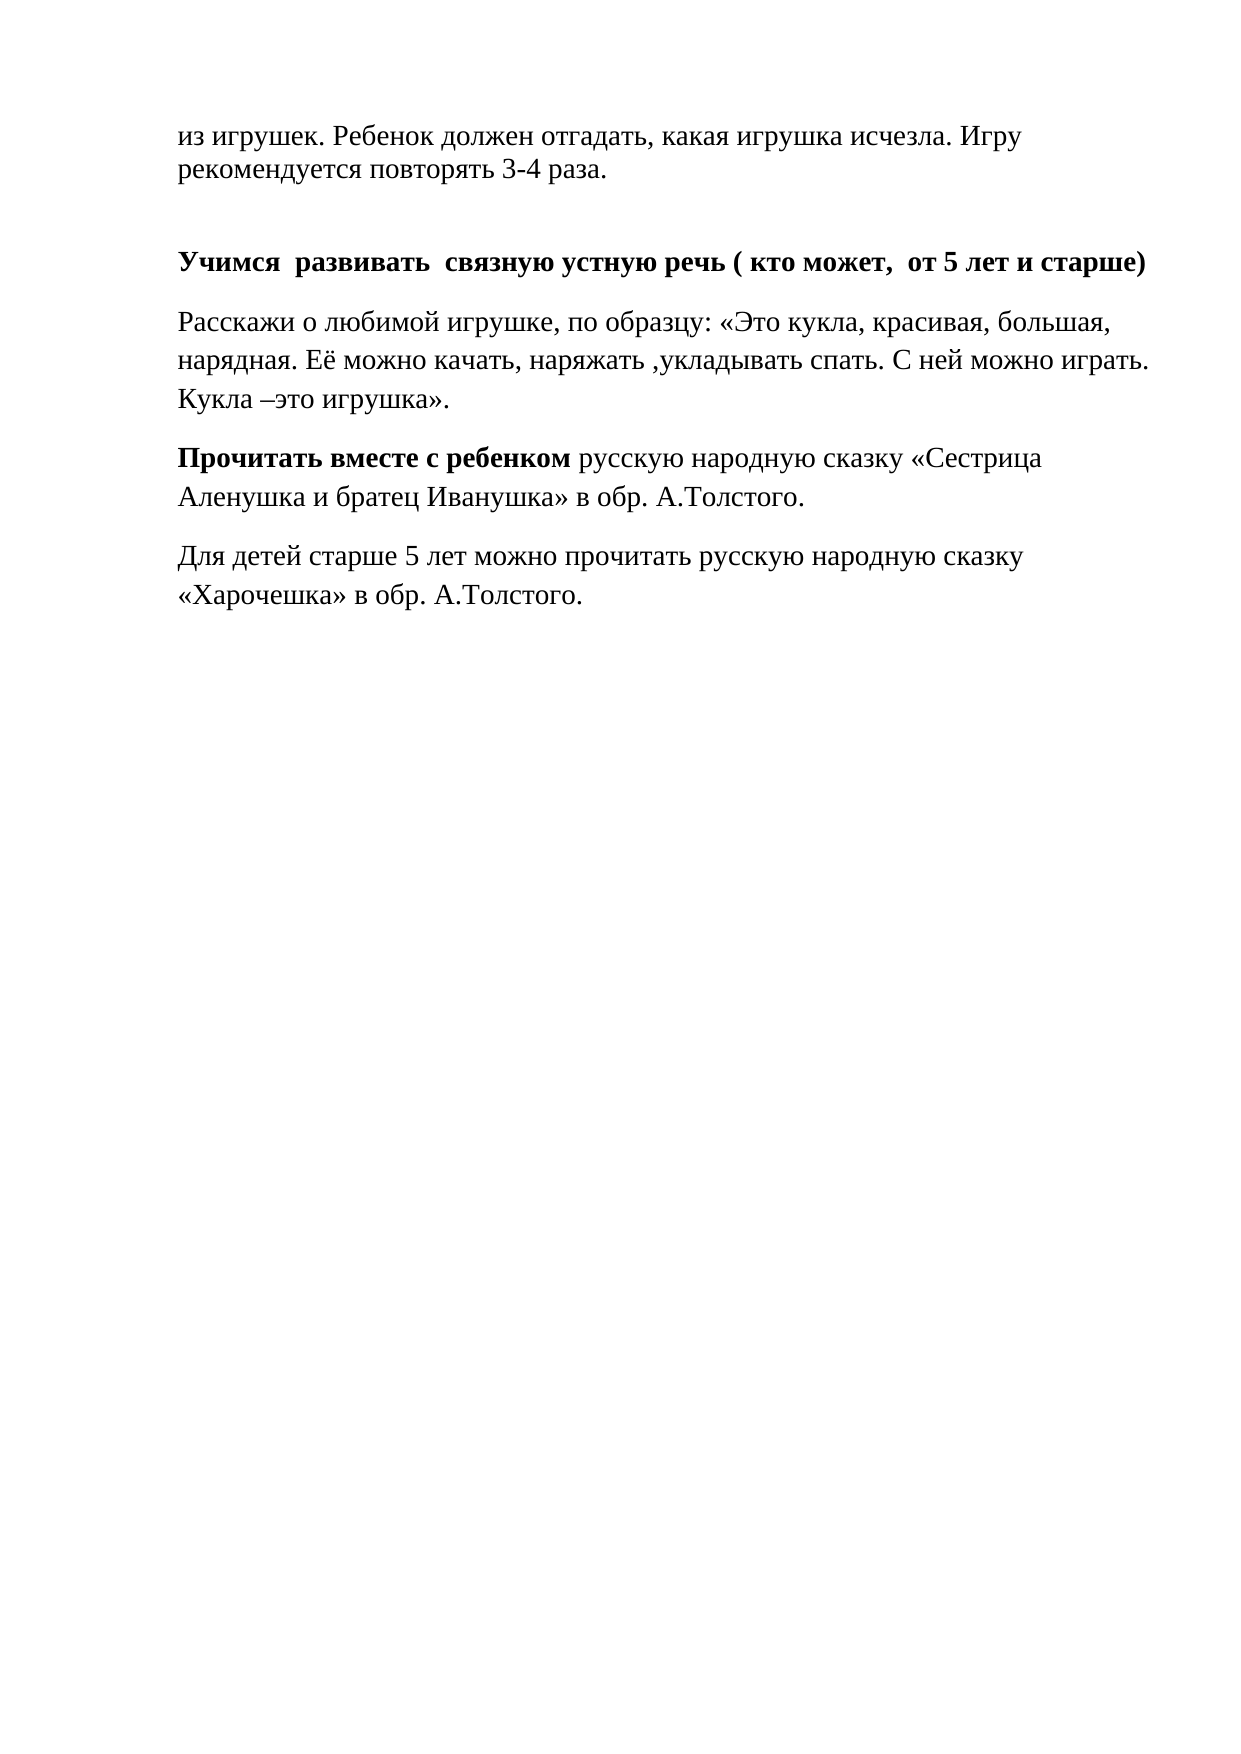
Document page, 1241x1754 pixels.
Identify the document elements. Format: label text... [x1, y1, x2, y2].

text Для детей старше 5 лет можно прочитать русскую народную сказку «Харочешка» в обр. А.Толстого. [177, 538, 1152, 610]
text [177, 118, 1152, 185]
text Прочитать вместе с ребенком русскую народную сказку «Сестрица Аленушка и братец Иванушка» в обр. А.Толстого. [177, 440, 1152, 512]
text Учимся развивать связную устную речь ( кто может, от 5 лет и старше) [177, 244, 1152, 278]
text Расскажи о любимой игрушке, по образцу: «Это кукла, красивая, большая, нарядная. Её можно качать, наряжать ,укладывать спать. С ней можно играть. Кукла –это игрушка». [177, 304, 1152, 414]
